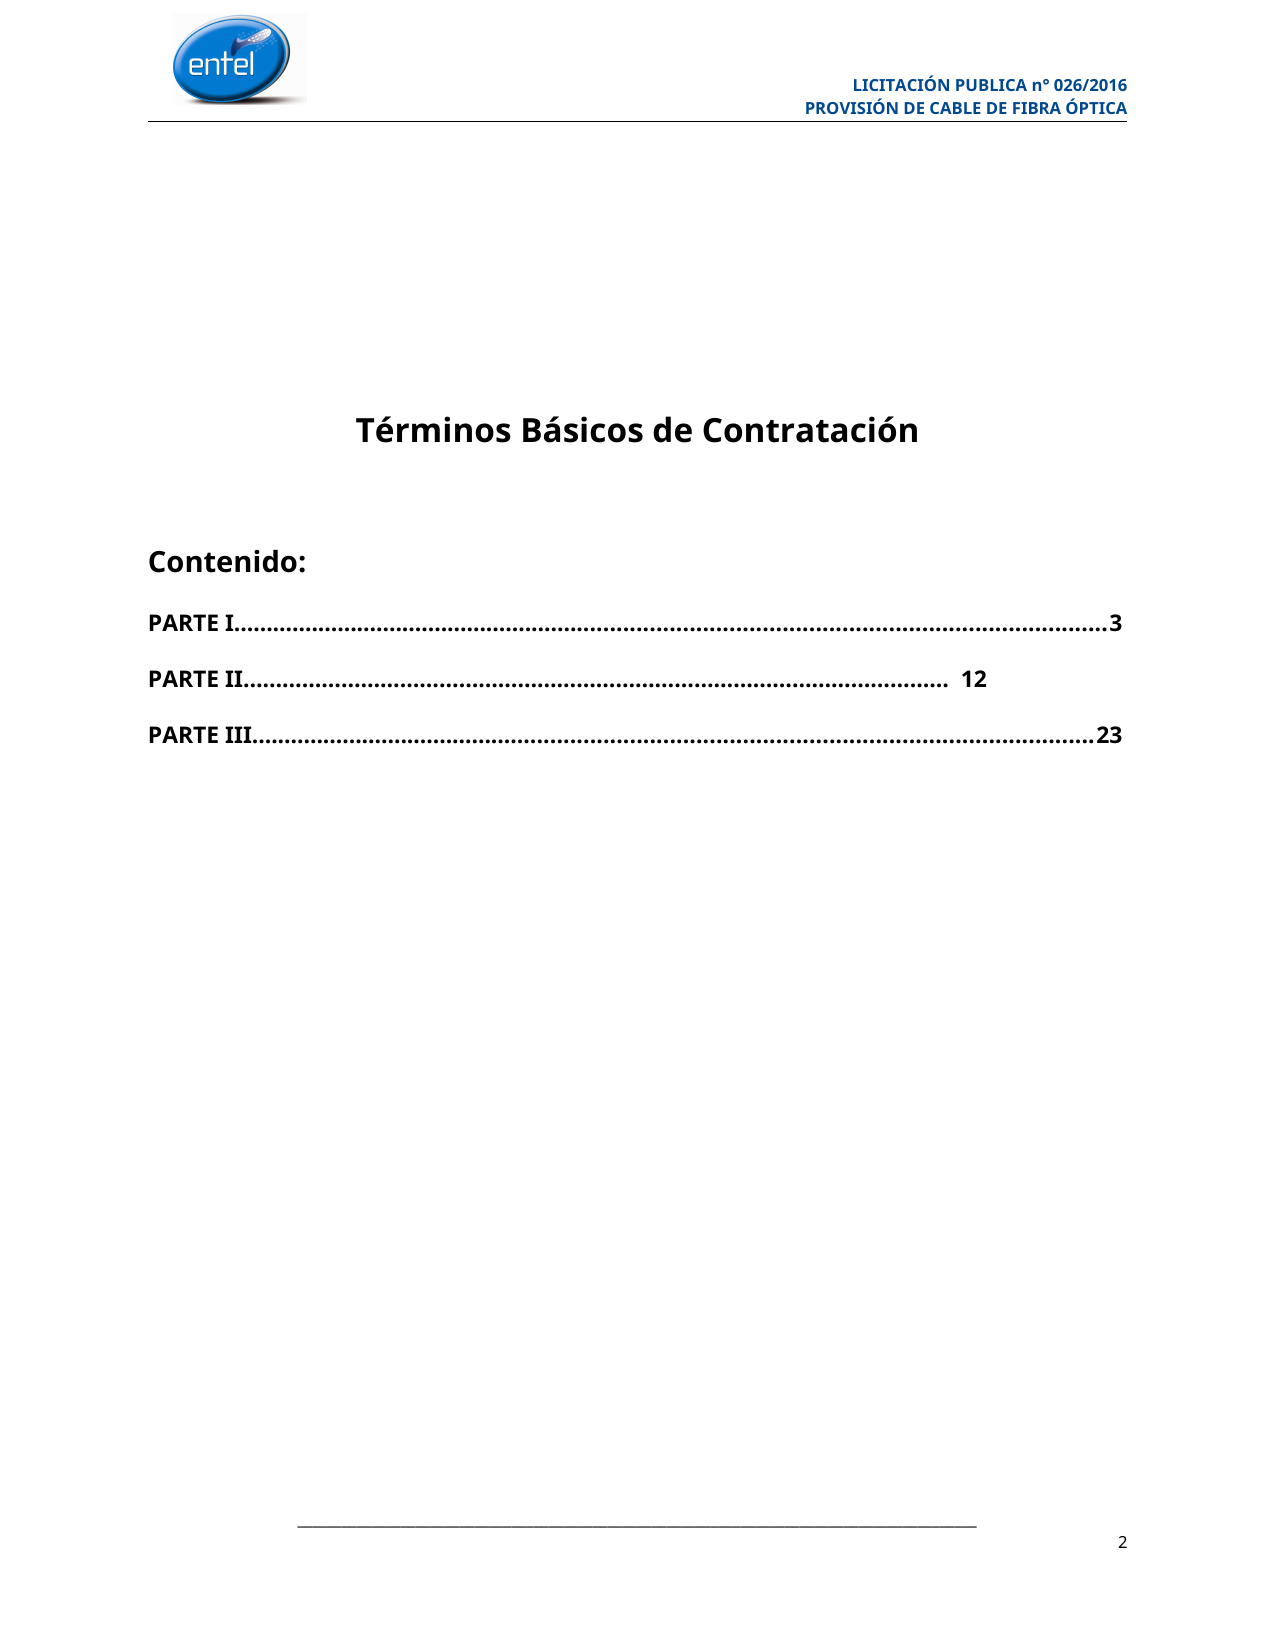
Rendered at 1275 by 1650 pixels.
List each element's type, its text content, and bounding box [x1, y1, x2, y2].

text PARTE I 3 [148, 606, 1127, 638]
text Términos Básicos de Contratación [148, 407, 1127, 452]
text PARTE II……………………………………………………………………………………………… 12 [148, 663, 1127, 694]
text Contenido: [148, 542, 1127, 581]
text PARTE III 23 [148, 719, 1127, 750]
picture [172, 13, 308, 105]
